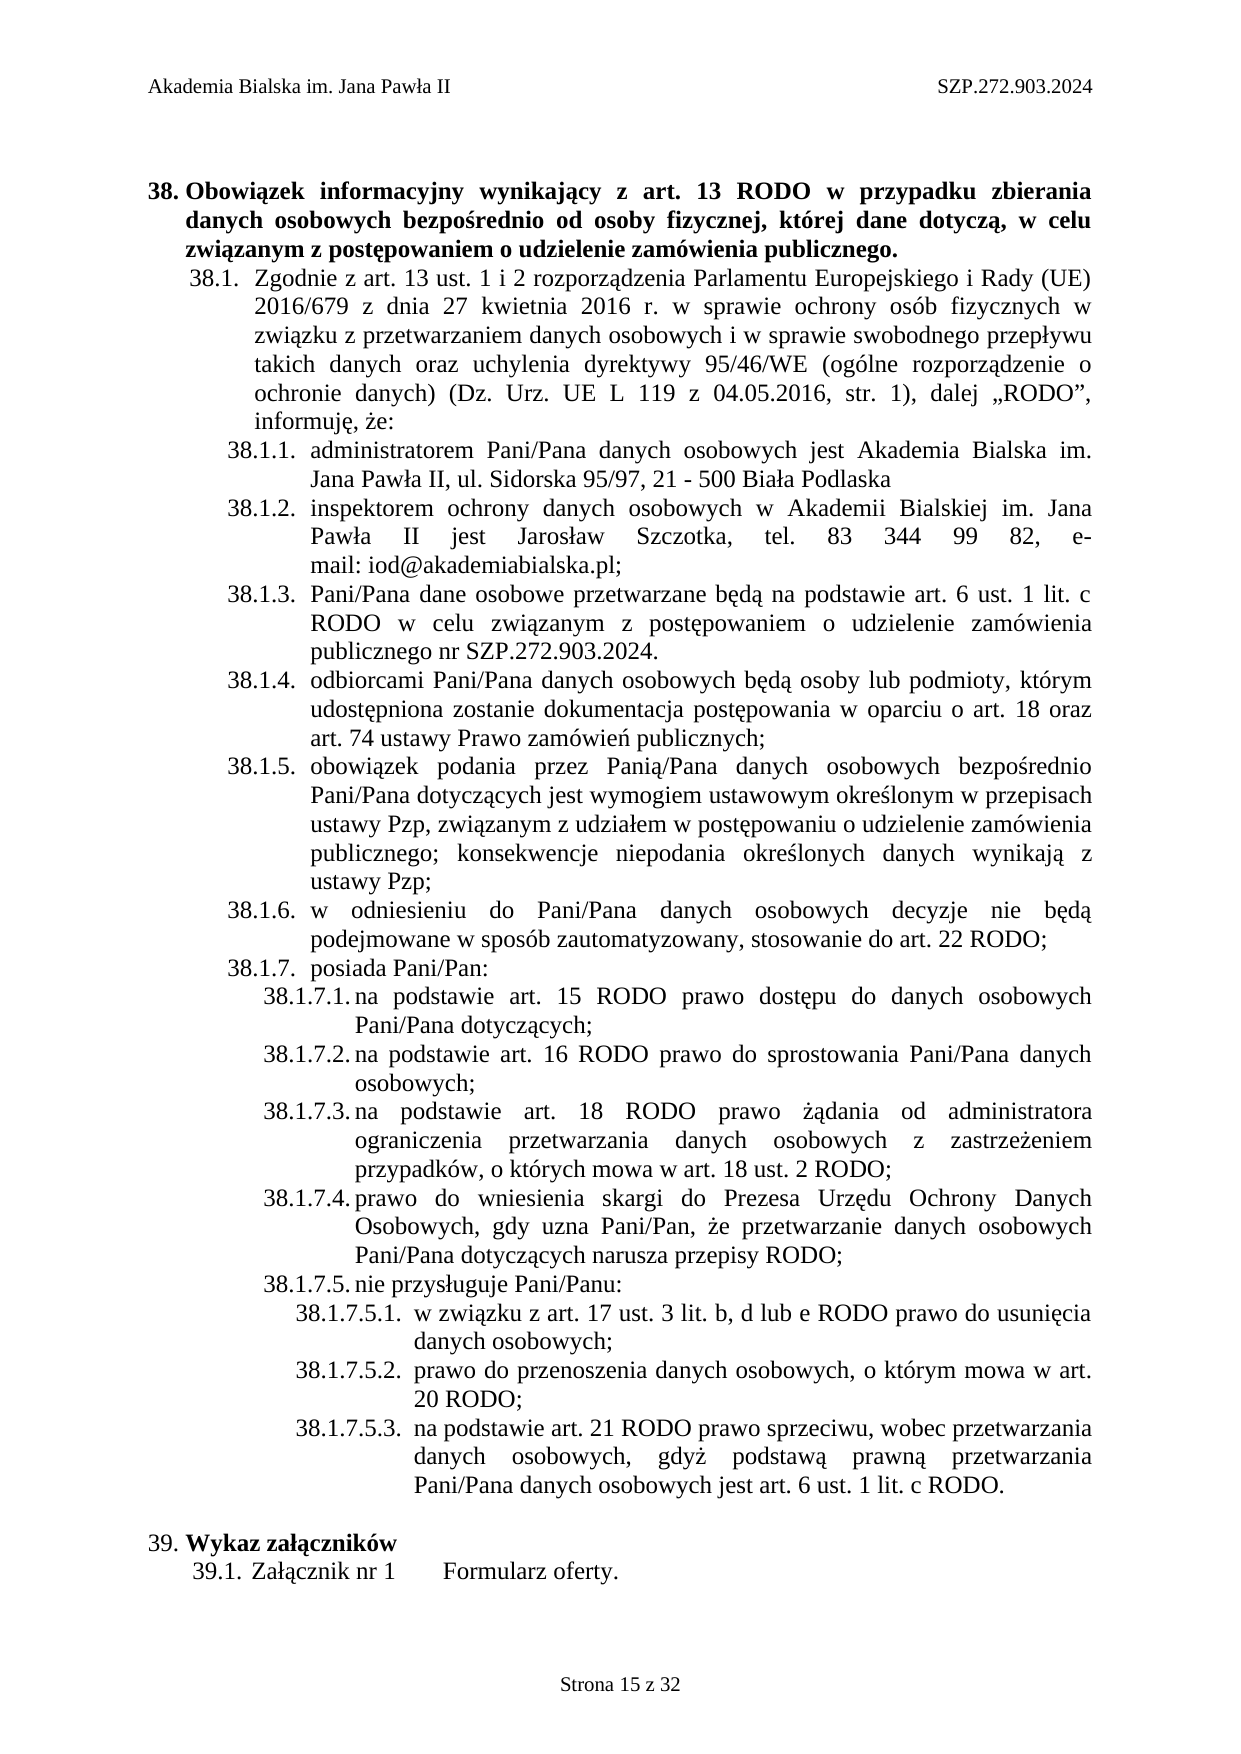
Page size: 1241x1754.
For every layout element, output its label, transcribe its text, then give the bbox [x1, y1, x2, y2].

list obowiązek podania przez Panią/Pana danych osobowych bezpośrednio Pani/Pana dotyczących jest wymogiem ustawowym określonym w przepisach ustawy Pzp, związanym z udziałem w postępowaniu o udzielenie zamówienia publicznego; konsekwencje niepodania określonych danych wynikają z ustawy Pzp; [227, 751, 1093, 895]
list Pani/Pana dane osobowe przetwarzane będą na podstawie art. 6 ust. 1 lit. c RODO w celu związanym z postępowaniem o udzielenie zamówienia publicznego nr SZP.272.903.2024. [227, 579, 1093, 665]
list w odniesieniu do Pani/Pana danych osobowych decyzje nie będą podejmowane w sposób zautomatyzowany, stosowanie do art. 22 RODO; [227, 895, 1093, 953]
list prawo do wniesienia skargi do Prezesa Urzędu Ochrony Danych Osobowych, gdy uzna Pani/Pan, że przetwarzanie danych osobowych Pani/Pana dotyczących narusza przepisy RODO; [263, 1183, 1093, 1269]
list nie przysługuje Pani/Panu: [263, 1269, 1093, 1298]
list inspektorem ochrony danych osobowych w Akademii Bialskiej im. Jana Pawła II jest Jarosław Szczotka, tel. 83 344 99 82, e-mail: iod@akademiabialska.pl; [227, 493, 1093, 579]
list Zgodnie z art. 13 ust. 1 i 2 rozporządzenia Parlamentu Europejskiego i Rady (UE) 2016/679 z dnia 27 kwietnia 2016 r. w sprawie ochrony osób fizycznych w związku z przetwarzaniem danych osobowych i w sprawie swobodnego przepływu takich danych oraz uchylenia dyrektywy 95/46/WE (ogólne rozporządzenie o ochronie danych) (Dz. Urz. UE L 119 z 04.05.2016, str. 1), dalej „RODO”, informuję, że: [189, 263, 1093, 435]
list Załącznik nr 1 Formularz oferty. [192, 1556, 1093, 1585]
list Obowiązek informacyjny wynikający z art. 13 RODO w przypadku zbierania danych osobowych bezpośrednio od osoby fizycznej, której dane dotyczą, w celu związanym z postępowaniem o udzielenie zamówienia publicznego. [148, 176, 1093, 263]
list posiada Pani/Pan: [227, 953, 1093, 981]
list administratorem Pani/Pana danych osobowych jest Akademia Bialska im. Jana Pawła II, ul. Sidorska 95/97, 21 - 500 Biała Podlaska [227, 435, 1093, 493]
list prawo do przenoszenia danych osobowych, o którym mowa w art. 20 RODO; [295, 1355, 1093, 1413]
list na podstawie art. 18 RODO prawo żądania od administratora ograniczenia przetwarzania danych osobowych z zastrzeżeniem przypadków, o których mowa w art. 18 ust. 2 RODO; [263, 1096, 1093, 1183]
list na podstawie art. 16 RODO prawo do sprostowania Pani/Pana danych osobowych; [263, 1039, 1093, 1096]
list w związku z art. 17 ust. 3 lit. b, d lub e RODO prawo do usunięcia danych osobowych; [295, 1298, 1093, 1355]
list na podstawie art. 15 RODO prawo dostępu do danych osobowych Pani/Pana dotyczących; [263, 981, 1093, 1039]
list Wykaz załączników [148, 1528, 1093, 1556]
list na podstawie art. 21 RODO prawo sprzeciwu, wobec przetwarzania danych osobowych, gdyż podstawą prawną przetwarzania Pani/Pana danych osobowych jest art. 6 ust. 1 lit. c RODO. [295, 1413, 1093, 1499]
list odbiorcami Pani/Pana danych osobowych będą osoby lub podmioty, którym udostępniona zostanie dokumentacja postępowania w oparciu o art. 18 oraz art. 74 ustawy Prawo zamówień publicznych; [227, 665, 1093, 751]
